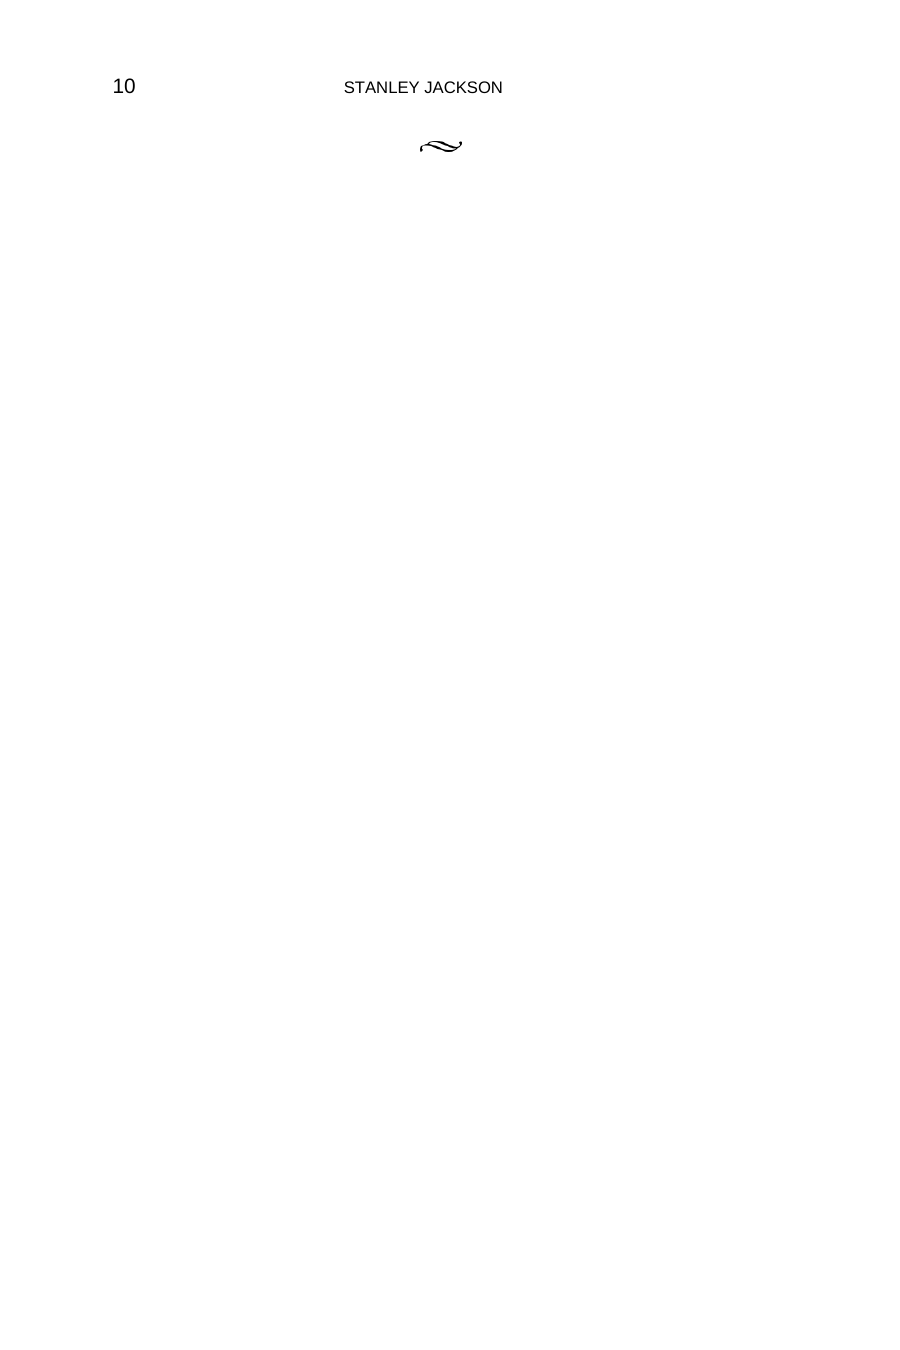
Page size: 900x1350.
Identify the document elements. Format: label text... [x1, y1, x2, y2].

text 10 STANLEY JACKSON [112, 74, 750, 98]
picture [417, 138, 464, 154]
